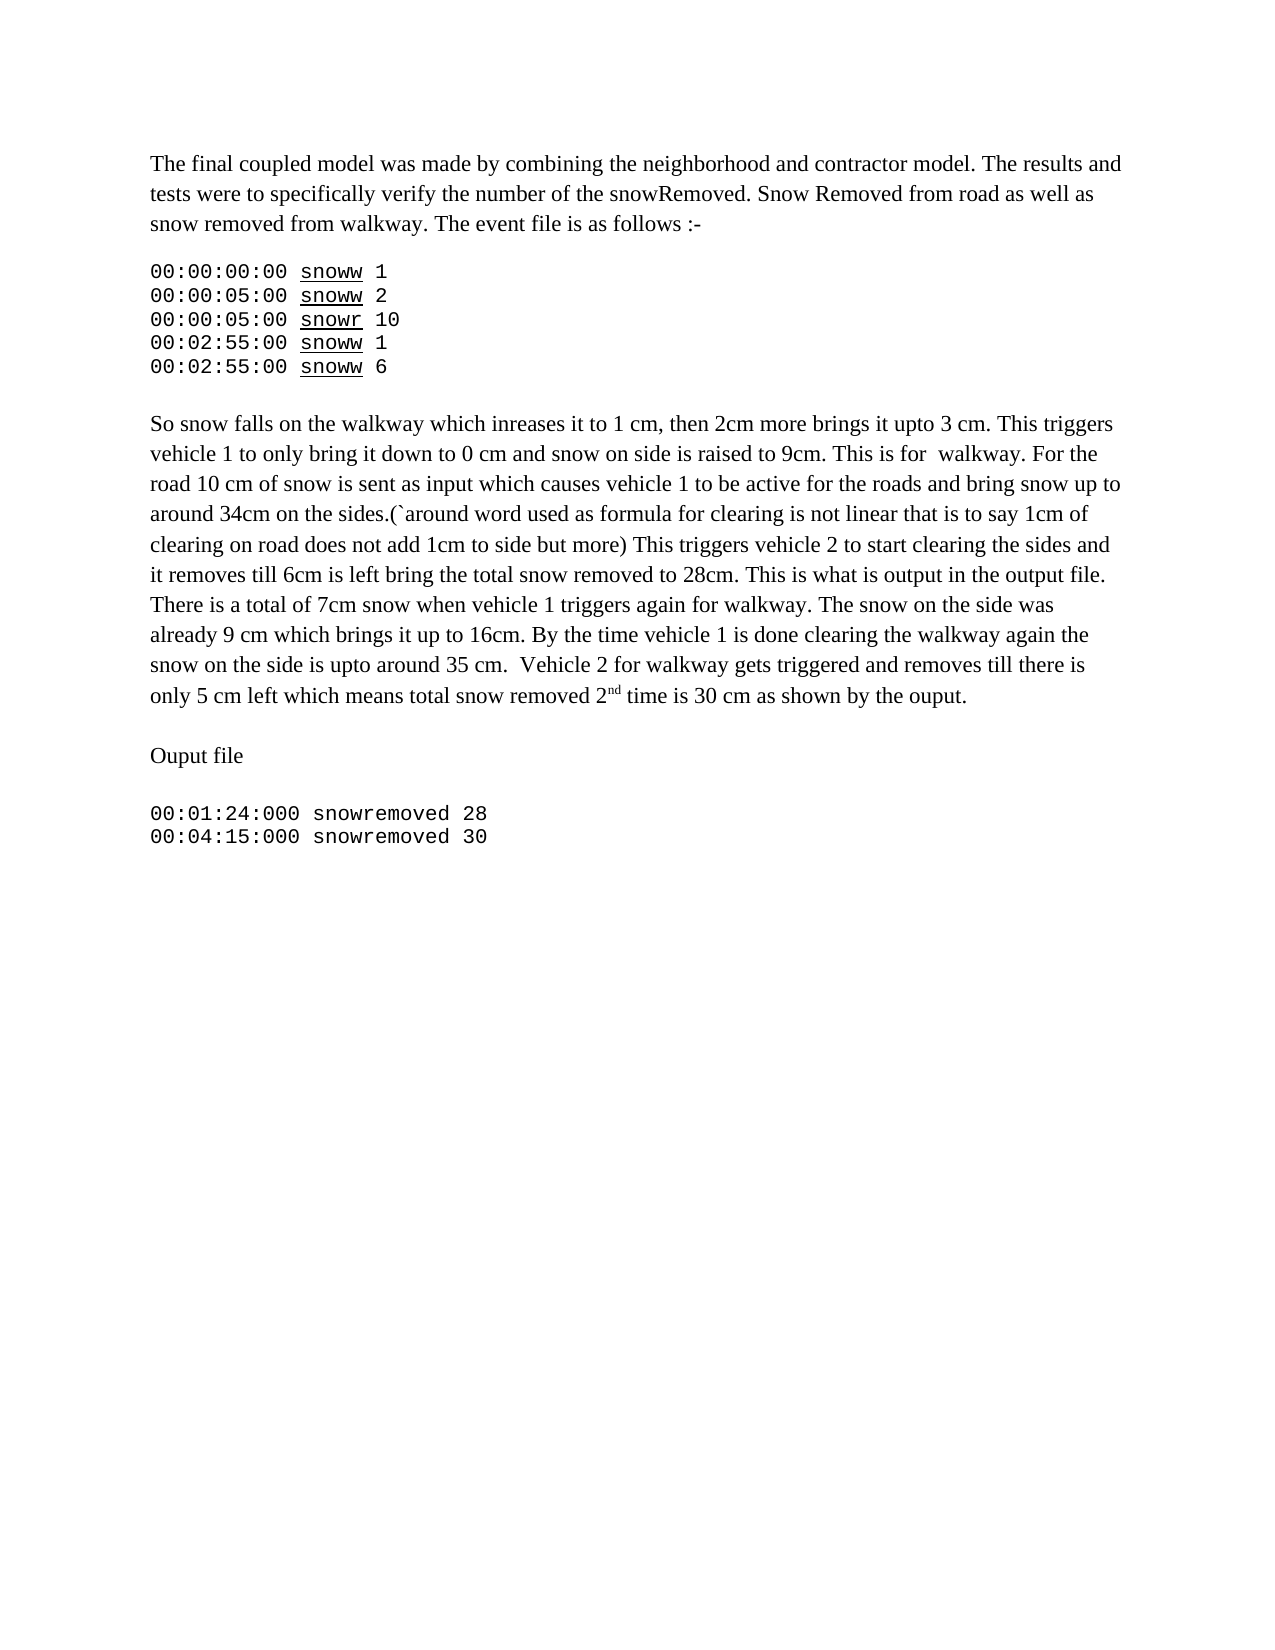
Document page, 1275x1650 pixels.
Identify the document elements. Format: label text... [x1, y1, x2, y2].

text There is a total of 7cm snow when vehicle 1 triggers again for walkway. The snow on the side was already 9 cm which brings it up to 16cm. By the time vehicle 1 is done clearing the walkway again the snow on the side is upto around 35 cm. Vehicle 2 for walkway gets triggered and removes till there is only 5 cm left which means total snow removed 2nd time is 30 cm as shown by the ouput. [150, 591, 1125, 708]
text Ouput file [150, 742, 1125, 768]
text 00:02:55:00 snoww 1 [150, 332, 1125, 356]
text 00:04:15:000 snowremoved 30 [150, 826, 1125, 850]
text 00:00:00:00 snoww 1 [150, 261, 1125, 285]
text So snow falls on the walkway which inreases it to 1 cm, then 2cm more brings it upto 3 cm. This triggers vehicle 1 to only bring it down to 0 cm and snow on side is raised to 9cm. This is for walkway. For the road 10 cm of snow is sent as input which causes vehicle 1 to be active for the roads and bring snow up to around 34cm on the sides.(`around word used as formula for clearing is not linear that is to say 1cm of clearing on road does not add 1cm to side but more) This triggers vehicle 2 to start clearing the sides and it removes till 6cm is left bring the total snow removed to 28cm. This is what is output in the output file. [150, 410, 1125, 587]
text 00:00:05:00 snowr 10 [150, 309, 1125, 332]
text The final coupled model was made by combining the neighborhood and contractor model. The results and tests were to specifically verify the number of the snowRemoved. Snow Removed from road as well as snow removed from walkway. The event file is as follows :- [150, 150, 1125, 237]
text 00:00:05:00 snoww 2 [150, 285, 1125, 309]
text 00:01:24:000 snowremoved 28 [150, 803, 1125, 826]
text 00:02:55:00 snoww 6 [150, 356, 1125, 380]
